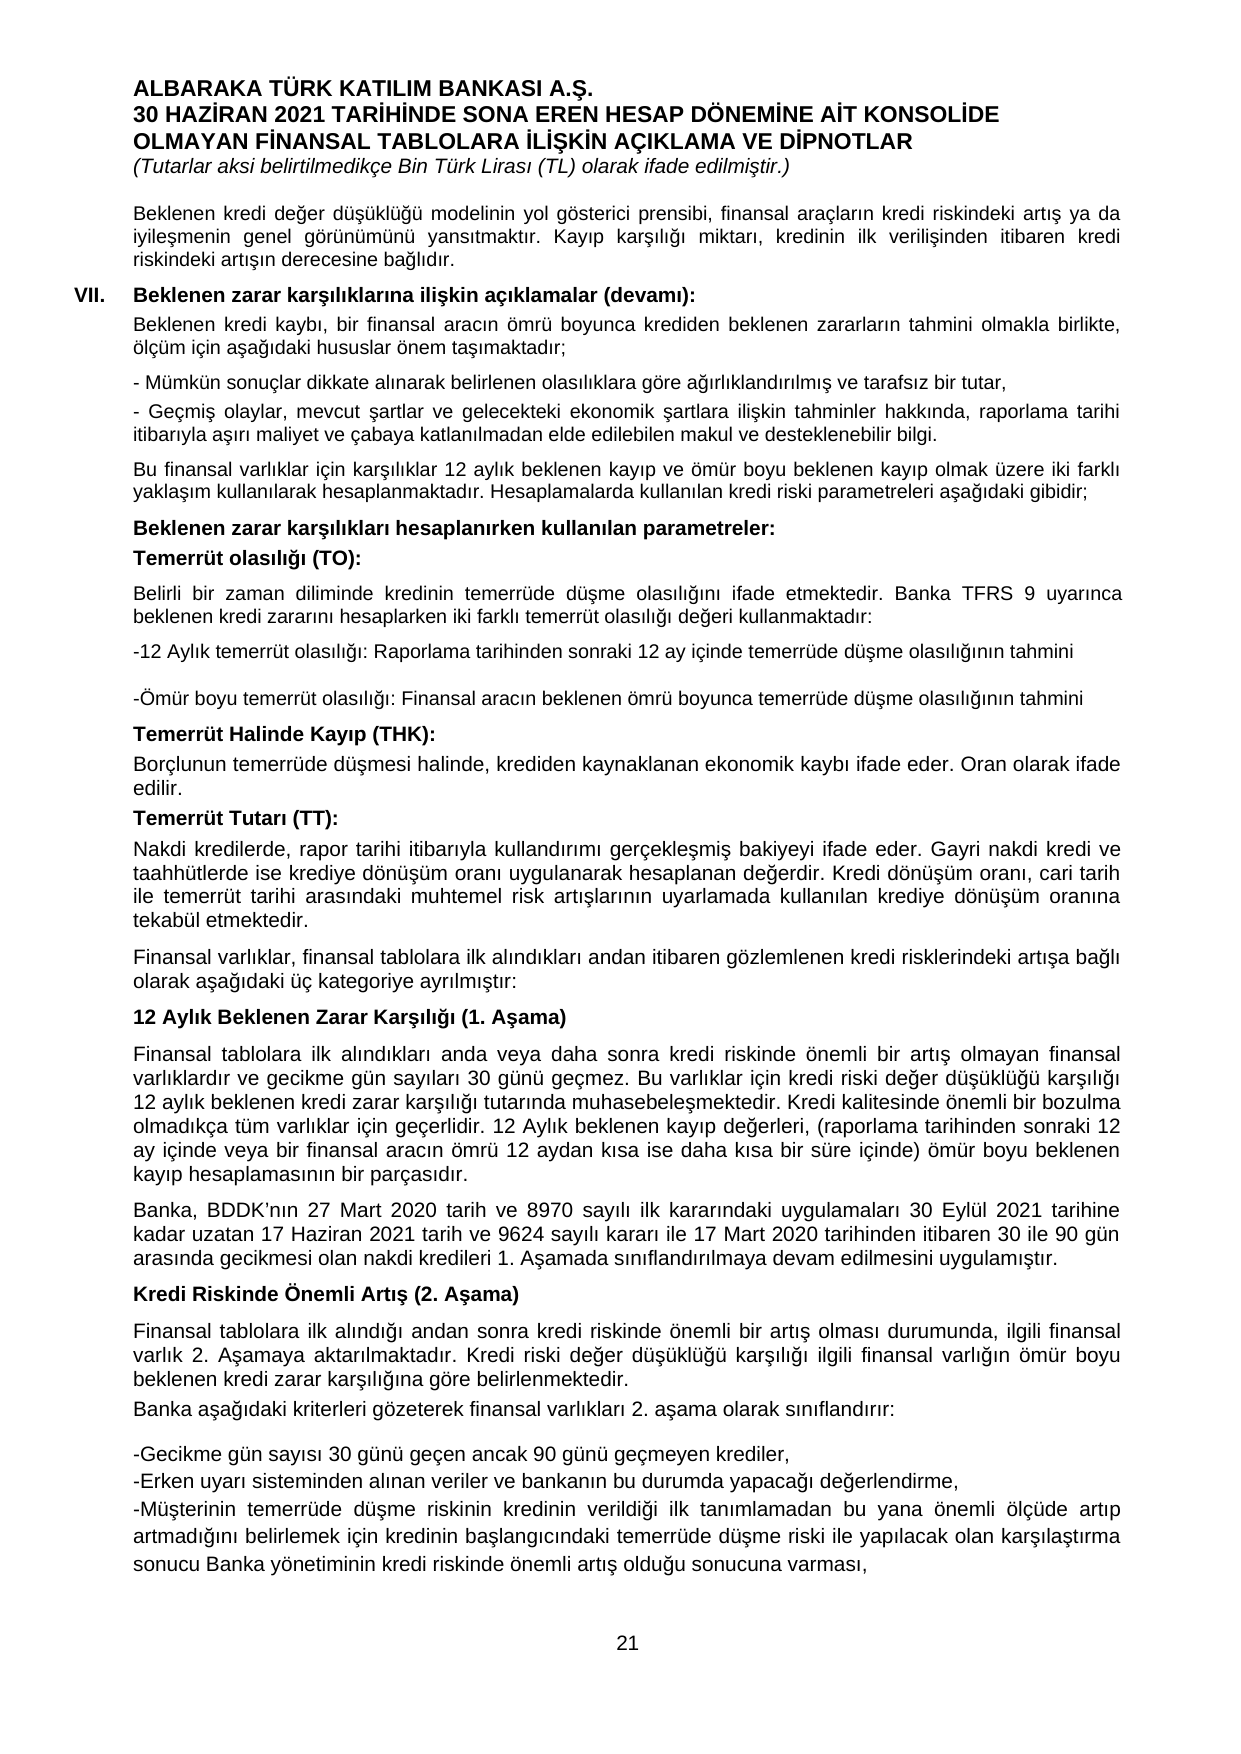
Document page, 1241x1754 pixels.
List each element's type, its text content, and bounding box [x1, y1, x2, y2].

text Bu finansal varlıklar için karşılıklar 12 aylık beklenen kayıp ve ömür boyu beklenen kayıp olmak üzere iki farklı yaklaşım kullanılarak hesaplanmaktadır. Hesaplamalarda kullanılan kredi riski parametreleri aşağıdaki gibidir; [133, 458, 1122, 503]
text Beklenen kredi değer düşüklüğü modelinin yol gösterici prensibi, finansal araçların kredi riskindeki artış ya da iyileşmenin genel görünümünü yansıtmaktır. Kayıp karşılığı miktarı, kredinin ilk verilişinden itibaren kredi riskindeki artışın derecesine bağlıdır. [133, 202, 1122, 270]
text Beklenen kredi kaybı, bir finansal aracın ömrü boyunca krediden beklenen zararların tahmini olmakla birlikte, ölçüm için aşağıdaki hususlar önem taşımaktadır; [133, 313, 1122, 358]
text Banka, BDDK’nın 27 Mart 2020 tarih ve 8970 sayılı ilk kararındaki uygulamaları 30 Eylül 2021 tarihine kadar uzatan 17 Haziran 2021 tarih ve 9624 sayılı kararı ile 17 Mart 2020 tarihinden itibaren 30 ile 90 gün arasında gecikmesi olan nakdi kredileri 1. Aşamada sınıflandırılmaya devam edilmesini uygulamıştır. [133, 1198, 1122, 1270]
text Belirli bir zaman diliminde kredinin temerrüde düşme olasılığını ifade etmektedir. Banka TFRS 9 uyarınca beklenen kredi zararını hesaplarken iki farklı temerrüt olasılığı değeri kullanmaktadır: [133, 582, 1123, 628]
text Finansal varlıklar, finansal tablolara ilk alındıkları andan itibaren gözlemlenen kredi risklerindeki artışa bağlı olarak aşağıdaki üç kategoriye ayrılmıştır: [133, 945, 1122, 993]
text VII. Beklenen zarar karşılıklarına ilişkin açıklamalar (devamı): [74, 283, 991, 307]
text -Erken uyarı sisteminden alınan veriler ve bankanın bu durumda yapacağı değerlendirme, [133, 1469, 1122, 1493]
text Finansal tablolara ilk alındıkları anda veya daha sonra kredi riskinde önemli bir artış olmayan finansal varlıklardır ve gecikme gün sayıları 30 günü geçmez. Bu varlıklar için kredi riski değer düşüklüğü karşılığı 12 aylık beklenen kredi zarar karşılığı tutarında muhasebeleşmektedir. Kredi kalitesinde önemli bir bozulma olmadıkça tüm varlıklar için geçerlidir. 12 Aylık beklenen kayıp değerleri, (raporlama tarihinden sonraki 12 ay içinde veya bir finansal aracın ömrü 12 aydan kısa ise daha kısa bir süre içinde) ömür boyu beklenen kayıp hesaplamasının bir parçasıdır. [133, 1042, 1122, 1185]
text ‐Ömür boyu temerrüt olasılığı: Finansal aracın beklenen ömrü boyunca temerrüde düşme olasılığının tahmini [133, 686, 1123, 709]
text -Gecikme gün sayısı 30 günü geçen ancak 90 günü geçmeyen krediler, [133, 1442, 1122, 1466]
text Temerrüt olasılığı (TO): [133, 546, 1122, 570]
text Temerrüt Tutarı (TT): [133, 806, 1122, 830]
text -12 Aylık temerrüt olasılığı: Raporlama tarihinden sonraki 12 ay içinde temerrüde düşme olasılığının tahmini [133, 640, 1123, 663]
text Banka aşağıdaki kriterleri gözeterek finansal varlıkları 2. aşama olarak sınıflandırır: [133, 1397, 1122, 1421]
text Temerrüt Halinde Kayıp (THK): [133, 722, 1122, 746]
text Kredi Riskinde Önemli Artış (2. Aşama) [133, 1282, 1122, 1306]
text Finansal tablolara ilk alındığı andan sonra kredi riskinde önemli bir artış olması durumunda, ilgili finansal varlık 2. Aşamaya aktarılmaktadır. Kredi riski değer düşüklüğü karşılığı ilgili finansal varlığın ömür boyu beklenen kredi zarar karşılığına göre belirlenmektedir. [133, 1319, 1122, 1391]
text 12 Aylık Beklenen Zarar Karşılığı (1. Aşama) [133, 1005, 1122, 1029]
text Beklenen zarar karşılıkları hesaplanırken kullanılan parametreler: [133, 516, 1122, 539]
text -Müşterinin temerrüde düşme riskinin kredinin verildiği ilk tanımlamadan bu yana önemli ölçüde artıp artmadığını belirlemek için kredinin başlangıcındaki temerrüde düşme riski ile yapılacak olan karşılaştırma sonucu Banka yönetiminin kredi riskinde önemli artış olduğu sonucuna varması, [133, 1497, 1122, 1576]
text Nakdi kredilerde, rapor tarihi itibarıyla kullandırımı gerçekleşmiş bakiyeyi ifade eder. Gayri nakdi kredi ve taahhütlerde ise krediye dönüşüm oranı uygulanarak hesaplanan değerdir. Kredi dönüşüm oranı, cari tarih ile temerrüt tarihi arasındaki muhtemel risk artışlarının uyarlamada kullanılan krediye dönüşüm oranına tekabül etmektedir. [133, 836, 1122, 932]
text - Mümkün sonuçlar dikkate alınarak belirlenen olasılıklara göre ağırlıklandırılmış ve tarafsız bir tutar, [133, 371, 1122, 393]
text Borçlunun temerrüde düşmesi halinde, krediden kaynaklanan ekonomik kaybı ifade eder. Oran olarak ifade edilir. [133, 752, 1122, 800]
text - Geçmiş olaylar, mevcut şartlar ve gelecekteki ekonomik şartlara ilişkin tahminler hakkında, raporlama tarihi itibarıyla aşırı maliyet ve çabaya katlanılmadan elde edilebilen makul ve desteklenebilir bilgi. [133, 400, 1122, 445]
